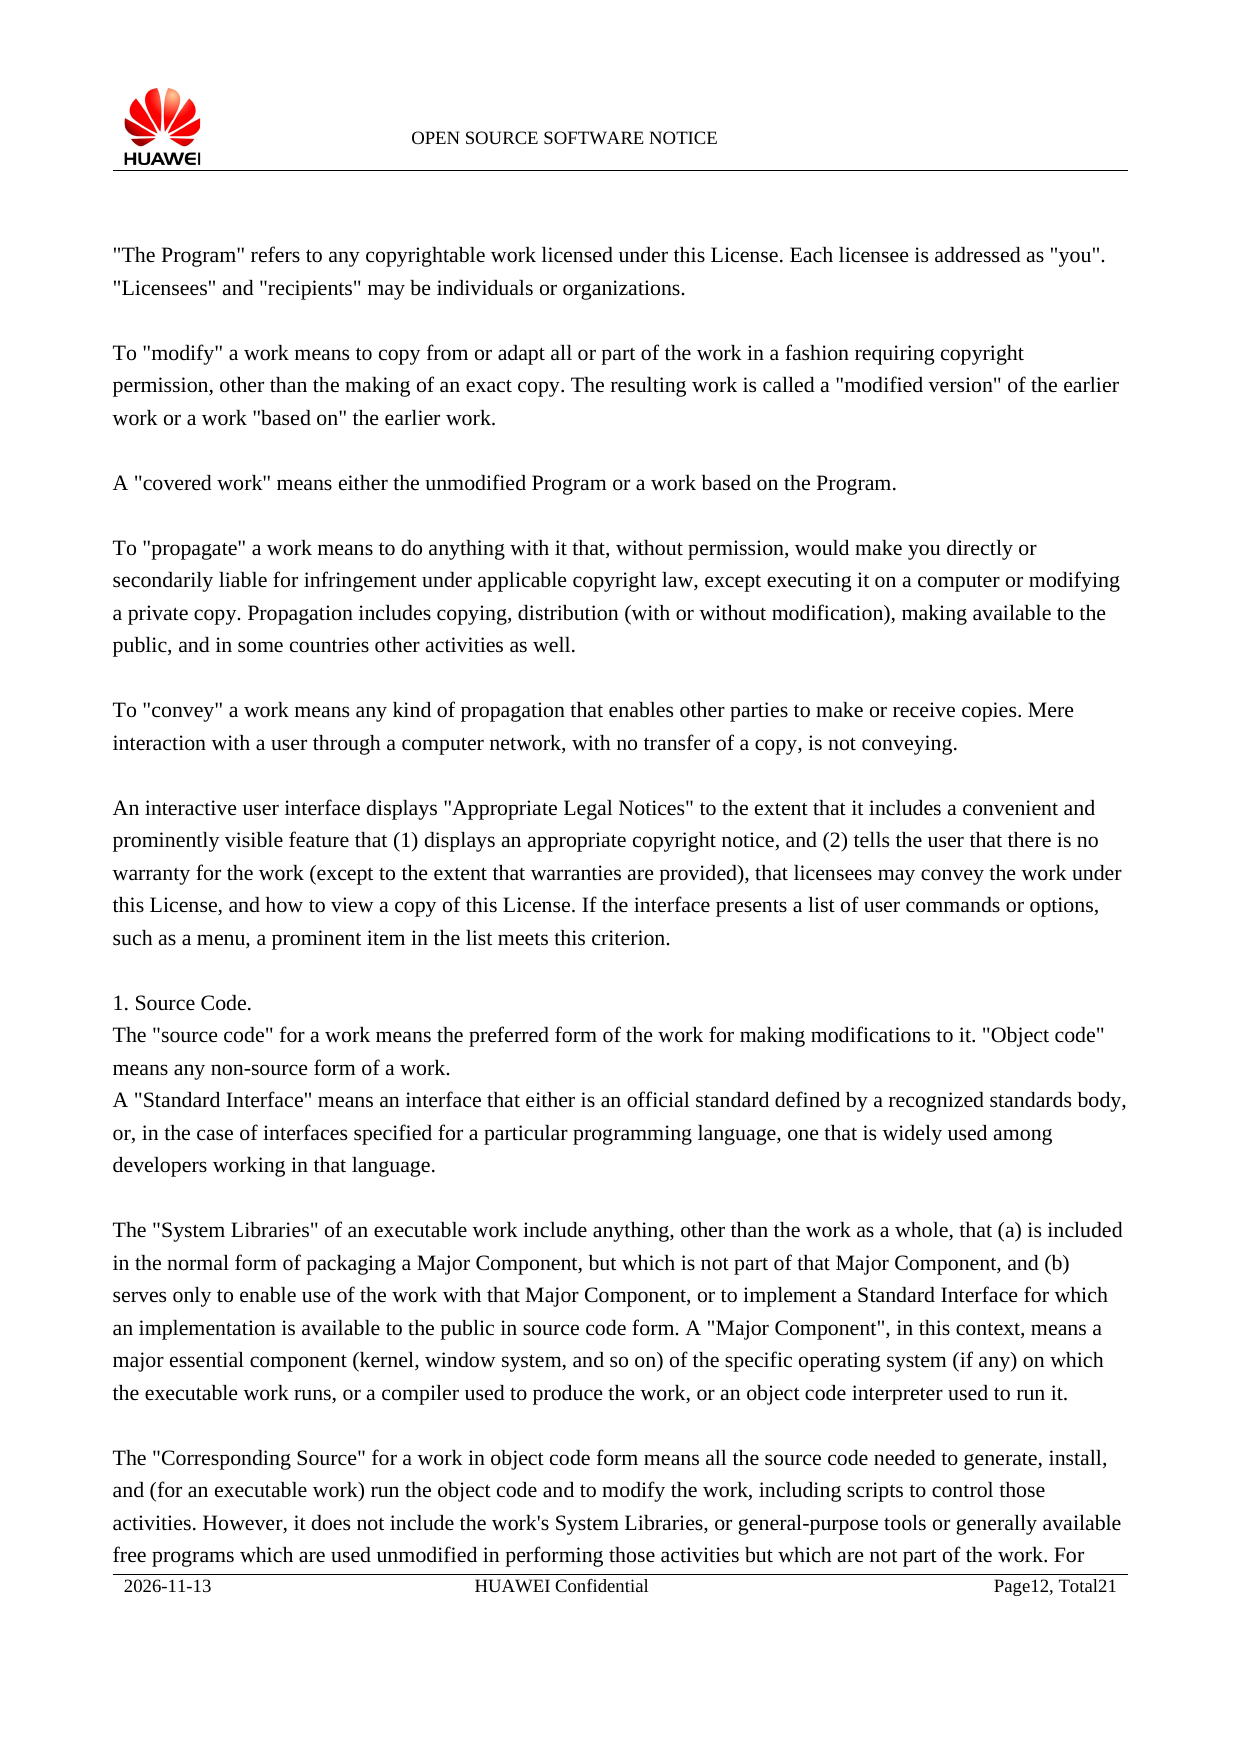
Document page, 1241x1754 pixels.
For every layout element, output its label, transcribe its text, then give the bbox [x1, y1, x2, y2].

picture [124, 88, 201, 165]
